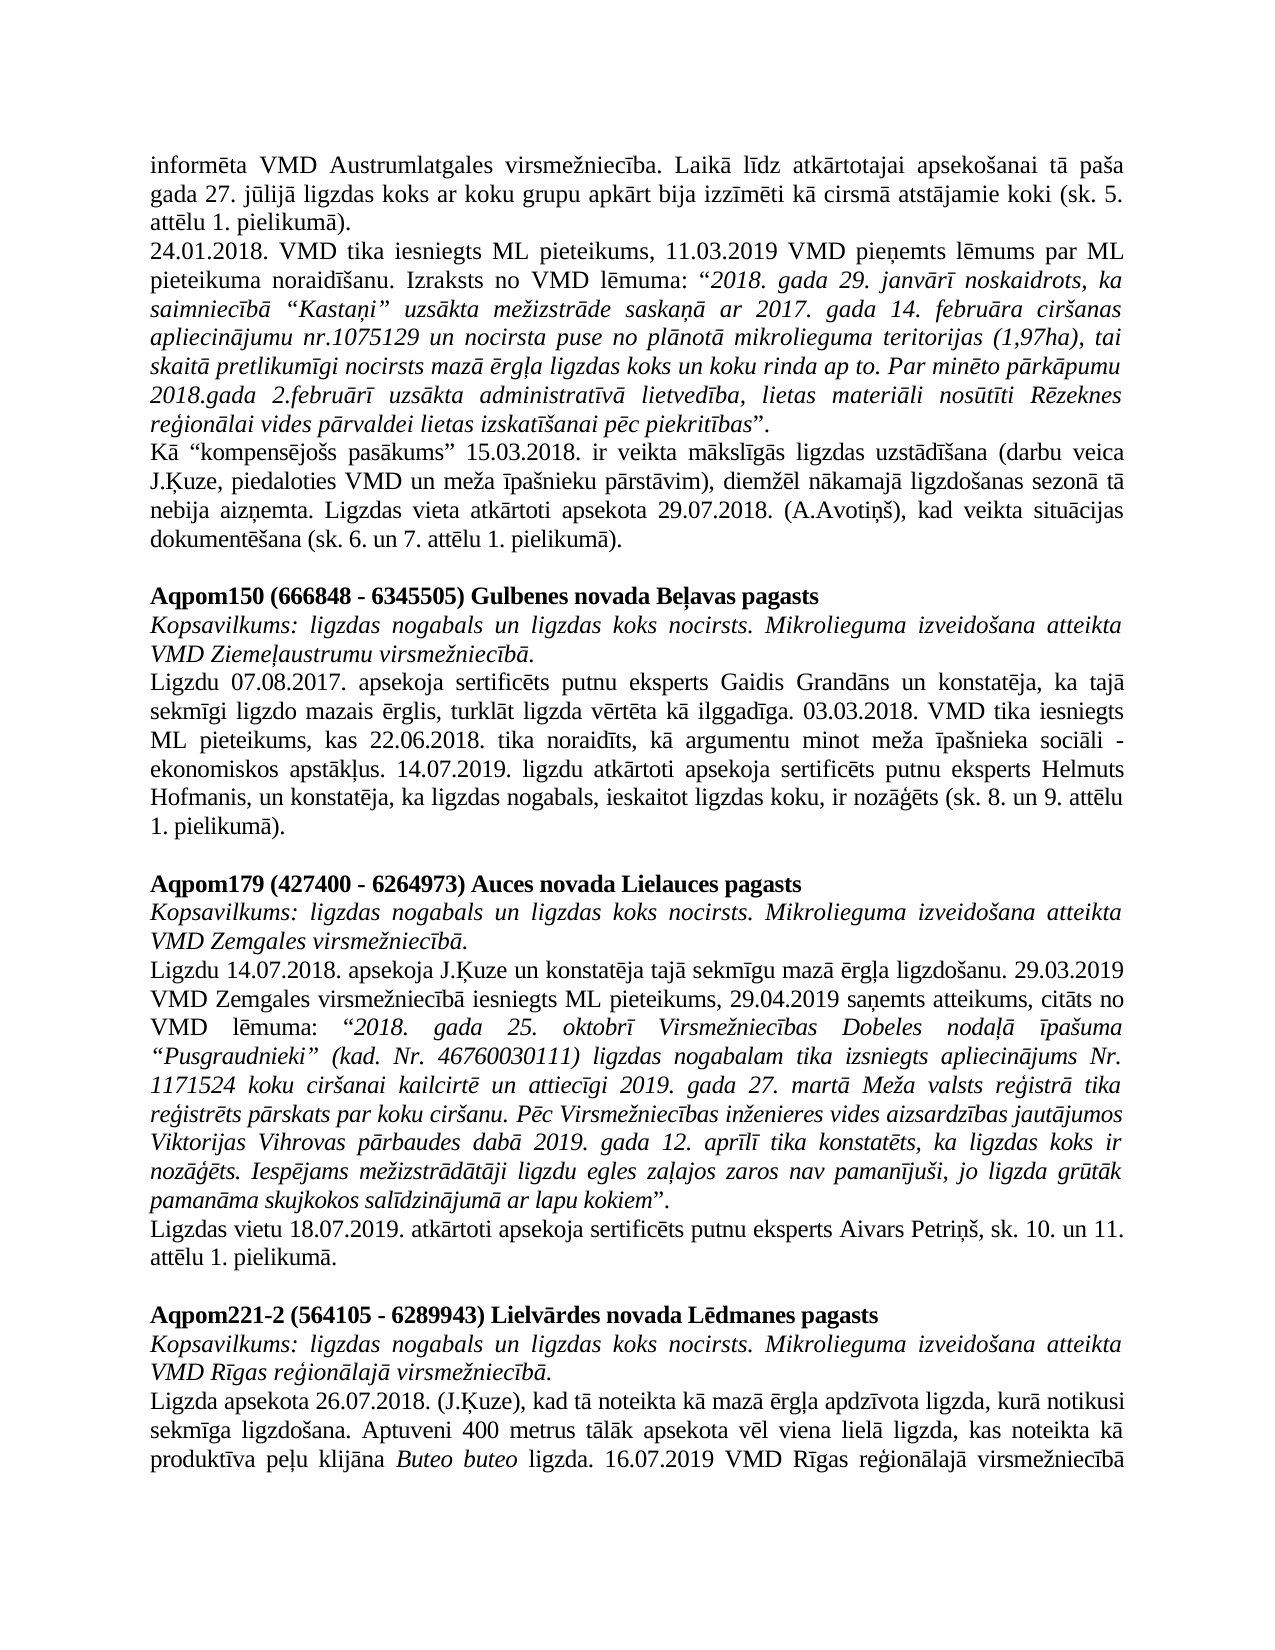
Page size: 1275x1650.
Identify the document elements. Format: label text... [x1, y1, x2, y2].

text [150, 1386, 1125, 1472]
text Ligzdu 07.08.2017. apsekoja sertificēts putnu eksperts Gaidis Grandāns un konstatēja, ka tajā sekmīgi ligzdo mazais ērglis, turklāt ligzda vērtēta kā ilggadīga. 03.03.2018. VMD tika iesniegts ML pieteikums, kas 22.06.2018. tika noraidīts, kā argumentu minot meža īpašnieka sociāli - ekonomiskos apstākļus. 14.07.2019. ligzdu atkārtoti apsekoja sertificēts putnu eksperts Helmuts Hofmanis, un konstatēja, ka ligzdas nogabals, ieskaitot ligzdas koku, ir nozāģēts (sk. 8. un 9. attēlu 1. pielikumā). [150, 667, 1125, 840]
text 24.01.2018. VMD tika iesniegts ML pieteikums, 11.03.2019 VMD pieņemts lēmums par ML pieteikuma noraidīšanu. Izraksts no VMD lēmuma: “2018. gada 29. janvārī noskaidrots, ka saimniecībā “Kastaņi” uzsākta mežizstrāde saskaņā ar 2017. gada 14. februāra ciršanas apliecinājumu nr.1075129 un nocirsta puse no plānotā mikrolieguma teritorijas (1,97ha), tai skaitā pretlikumīgi nocirsts mazā ērgļa ligzdas koks un koku rinda ap to. Par minēto pārkāpumu 2018.gada 2.februārī uzsākta administratīvā lietvedība, lietas materiāli nosūtīti Rēzeknes reģionālai vides pārvaldei lietas izskatīšanai pēc piekritības”. [150, 236, 1125, 437]
text Aqpom150 (666848 - 6345505) Gulbenes novada Beļavas pagasts [150, 581, 1125, 610]
text Kopsavilkums: ligzdas nogabals un ligzdas koks nocirsts. Mikrolieguma izveidošana atteikta VMD Ziemeļaustrumu virsmežniecībā. [150, 610, 1125, 667]
text Kopsavilkums: ligzdas nogabals un ligzdas koks nocirsts. Mikrolieguma izveidošana atteikta VMD Rīgas reģionālajā virsmežniecībā. [150, 1329, 1125, 1386]
text Aqpom221-2 (564105 - 6289943) Lielvārdes novada Lēdmanes pagasts [150, 1300, 1125, 1329]
text Kopsavilkums: ligzdas nogabals un ligzdas koks nocirsts. Mikrolieguma izveidošana atteikta VMD Zemgales virsmežniecībā. [150, 897, 1125, 955]
text Ligzdu 14.07.2018. apsekoja J.Ķuze un konstatēja tajā sekmīgu mazā ērgļa ligzdošanu. 29.03.2019 VMD Zemgales virsmežniecībā iesniegts ML pieteikums, 29.04.2019 saņemts atteikums, citāts no VMD lēmuma: “2018. gada 25. oktobrī Virsmežniecības Dobeles nodaļā īpašuma “Pusgraudnieki” (kad. Nr. 46760030111) ligzdas nogabalam tika izsniegts apliecinājums Nr. 1171524 koku ciršanai kailcirtē un attiecīgi 2019. gada 27. martā Meža valsts reģistrā tika reģistrēts pārskats par koku ciršanu. Pēc Virsmežniecības inženieres vides aizsardzības jautājumos Viktorijas Vihrovas pārbaudes dabā 2019. gada 12. aprīlī tika konstatēts, ka ligzdas koks ir nozāģēts. Iespējams mežizstrādātāji ligzdu egles zaļajos zaros nav pamanījuši, jo ligzda grūtāk pamanāma skujkokos salīdzinājumā ar lapu kokiem”. [150, 955, 1125, 1214]
text Kā “kompensējošs pasākums” 15.03.2018. ir veikta mākslīgās ligzdas uzstādīšana (darbu veica J.Ķuze, piedaloties VMD un meža īpašnieku pārstāvim), diemžēl nākamajā ligzdošanas sezonā tā nebija aizņemta. Ligzdas vieta atkārtoti apsekota 29.07.2018. (A.Avotiņš), kad veikta situācijas dokumentēšana (sk. 6. un 7. attēlu 1. pielikumā). [150, 437, 1125, 552]
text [150, 150, 1125, 236]
text Ligzdas vietu 18.07.2019. atkārtoti apsekoja sertificēts putnu eksperts Aivars Petriņš, sk. 10. un 11. attēlu 1. pielikumā. [150, 1214, 1125, 1271]
text Aqpom179 (427400 - 6264973) Auces novada Lielauces pagasts [150, 869, 1125, 897]
